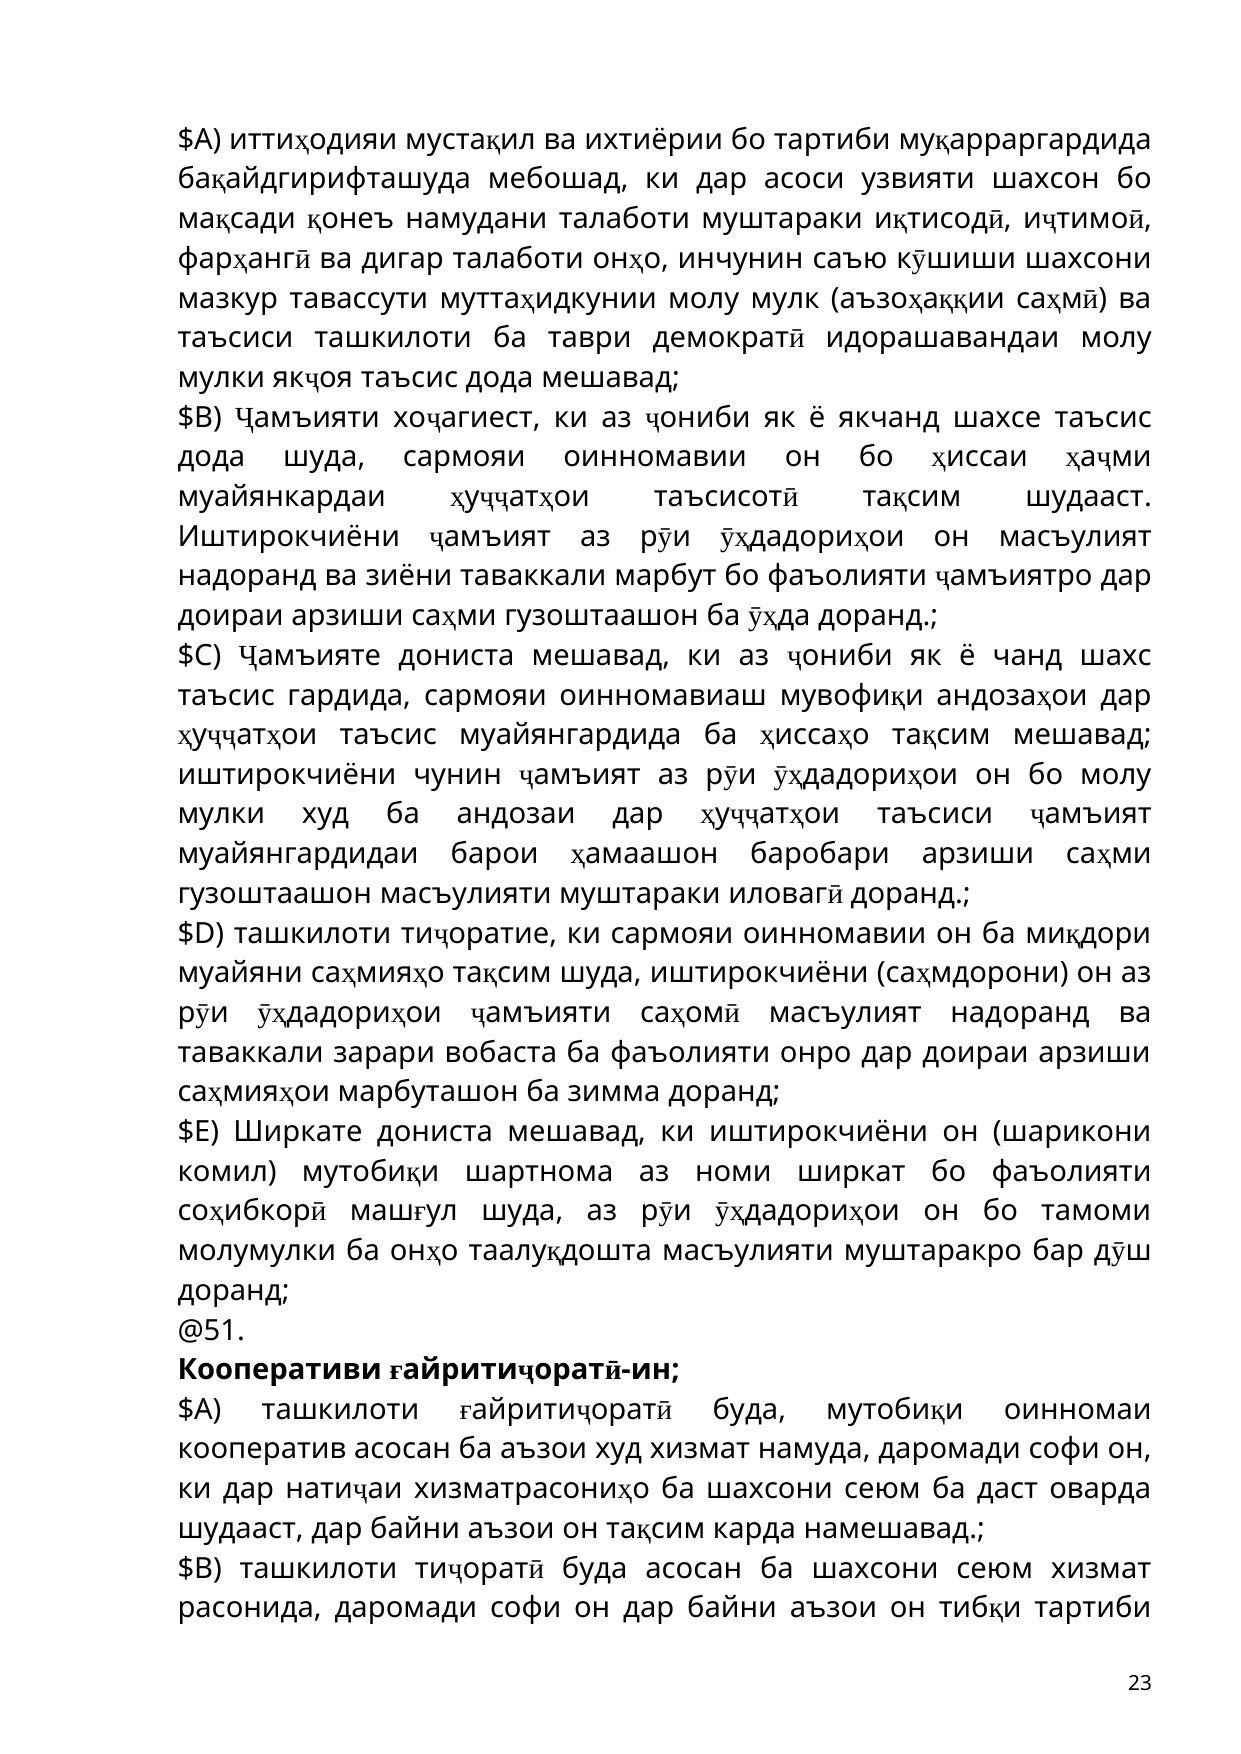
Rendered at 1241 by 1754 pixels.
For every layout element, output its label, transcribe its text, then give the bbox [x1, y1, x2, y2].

text $D) ташкилоти тиҷоратие, ки сармояи оинномавии он ба миқдори муайяни саҳмияҳо тақсим шуда, иштирокчиёни (саҳмдорони) он аз рӯи ӯҳдадориҳои ҷамъияти саҳомӣ масъулият надоранд ва таваккали зарари вобаста ба фаъолияти онро дар доираи арзиши саҳмияҳои марбуташон ба зимма доранд; [177, 912, 1152, 1110]
text $E) Ширкате дониста мешавад, ки иштирокчиёни он (шарикони комил) мутобиқи шартнома аз номи ширкат бо фаъолияти соҳибкорӣ машғул шуда, аз рӯи ӯҳдадориҳои он бо тамоми молумулки ба онҳо таалуқдошта масъулияти муштаракро бар дӯш доранд; [177, 1110, 1152, 1309]
text Кооперативи ғайритиҷоратӣ-ин; [177, 1348, 1152, 1388]
text @51. [177, 1309, 1152, 1348]
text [177, 1547, 1152, 1626]
text $A) ташкилоти ғайритиҷоратӣ буда, мутобиқи оинномаи кооператив асосан ба аъзои худ хизмат намуда, даромади софи он, ки дар натиҷаи хизматрасониҳо ба шахсони сеюм ба даст оварда шудааст, дар байни аъзои он тақсим карда намешавад.; [177, 1388, 1152, 1547]
text $C) Ҷамъияте дониста мешавад, ки аз ҷониби як ё чанд шахс таъсис гардида, сармояи оинномавиаш мувофиқи андозаҳои дар ҳуҷҷатҳои таъсис муайянгардида ба ҳиссаҳо тақсим мешавад; иштирокчиёни чунин ҷамъият аз рӯи ӯҳдадориҳои он бо молу мулки худ ба андозаи дар ҳуҷҷатҳои таъсиси ҷамъият муайянгардидаи барои ҳамаашон баробари арзиши саҳми гузоштаашон масъулияти муштараки иловагӣ доранд.; [177, 634, 1152, 912]
text $A) иттиҳодияи мустақил ва ихтиёрии бо тартиби муқарраргардида бақайдгирифташуда мебошад, ки дар асоси узвияти шахсон бо мақсади қонеъ намудани талаботи муштараки иқтисодӣ, иҷтимоӣ, фарҳангӣ ва дигар талаботи онҳо, инчунин саъю кӯшиши шахсони мазкур тавассути муттаҳидкунии молу мулк (аъзоҳаққии саҳмӣ) ва таъсиси ташкилоти ба таври демократӣ идорашавандаи молу мулки якҷоя таъсис дода мешавад; [177, 118, 1152, 396]
text $B) Ҷамъияти хоҷагиест, ки аз ҷониби як ё якчанд шахсе таъсис дода шуда, сармояи оинномавии он бо ҳиссаи ҳаҷми муайянкардаи ҳуҷҷатҳои таъсисотӣ тақсим шудааст. Иштирокчиёни ҷамъият аз рӯи ӯҳдадориҳои он масъулият надоранд ва зиёни таваккали марбут бо фаъолияти ҷамъиятро дар доираи арзиши саҳми гузоштаашон ба ӯҳда доранд.; [177, 396, 1152, 634]
